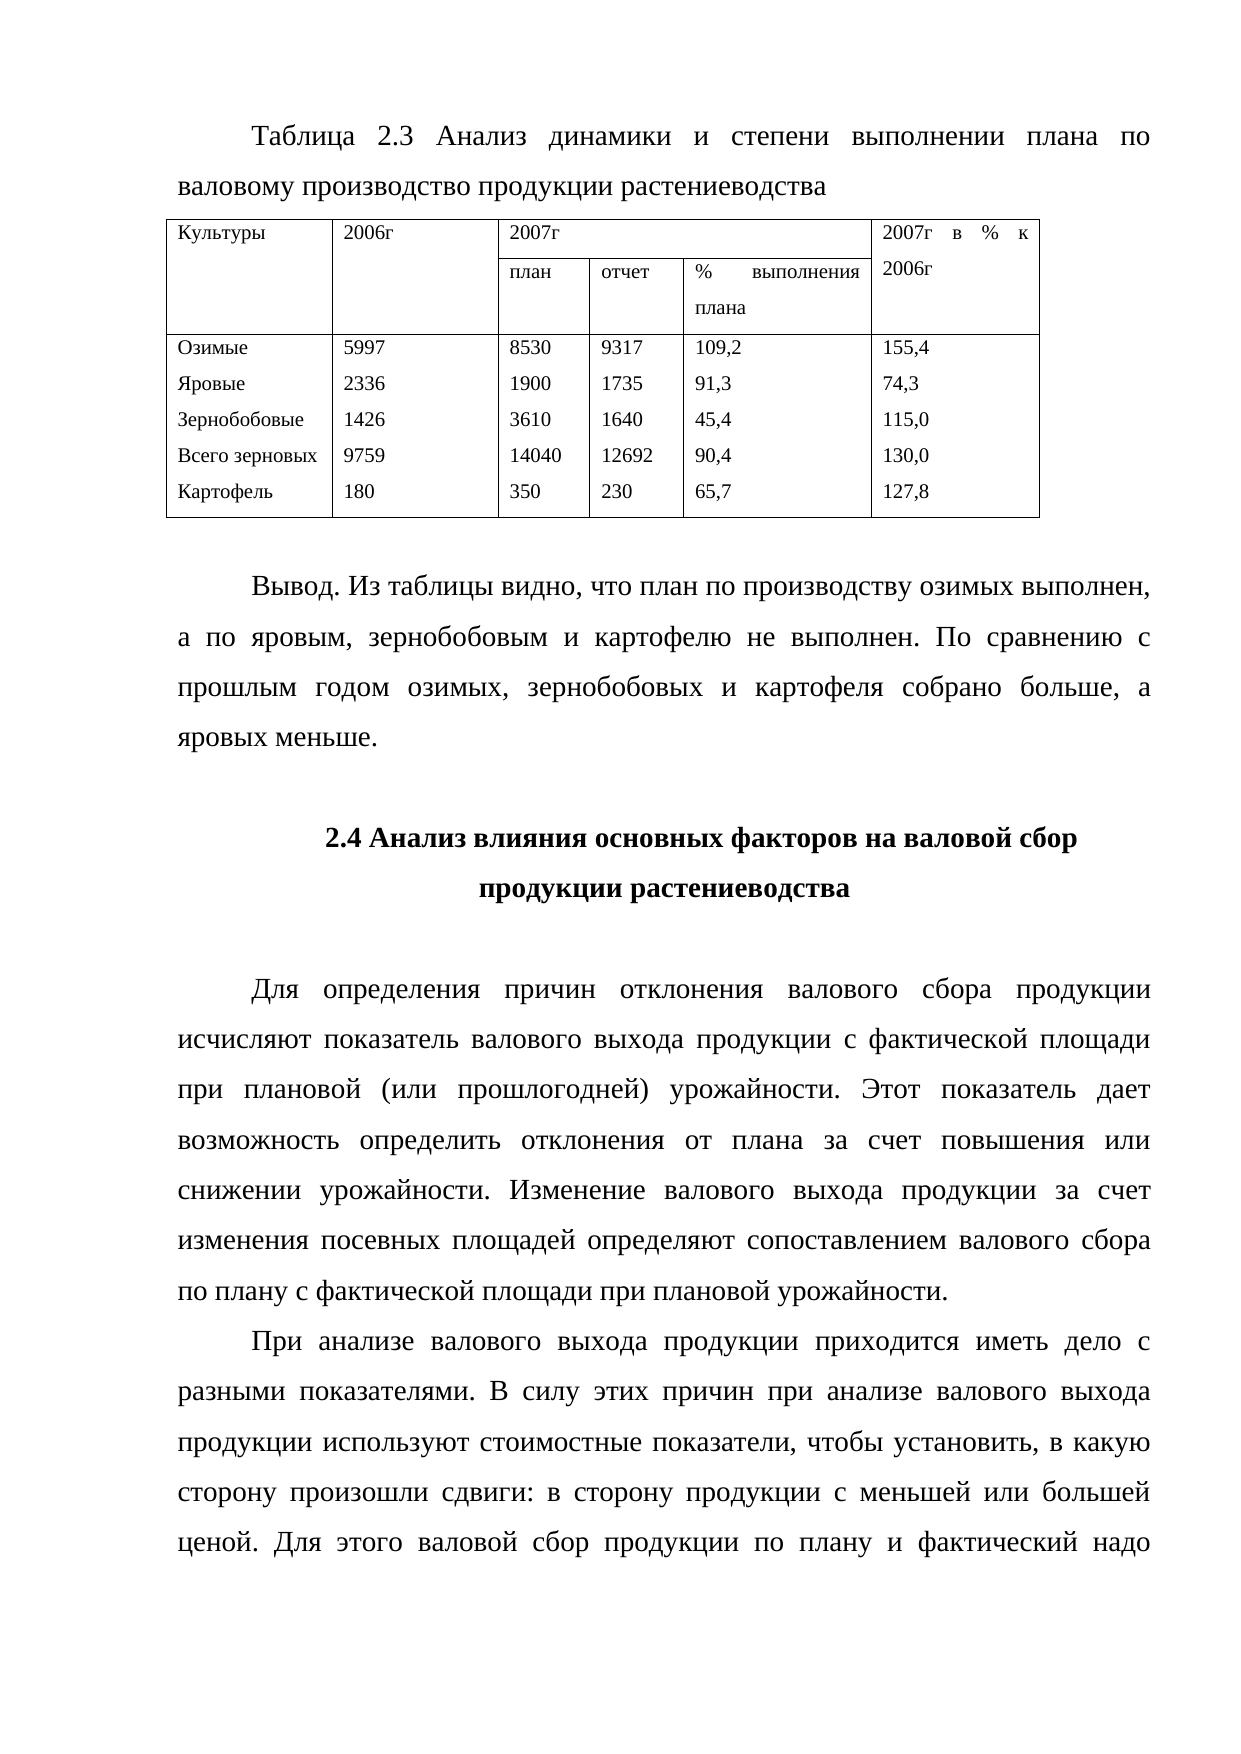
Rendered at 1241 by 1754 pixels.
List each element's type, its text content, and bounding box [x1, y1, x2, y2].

table_cell 5997 2336 1426 9759 180 [333, 335, 498, 517]
table_header 2006г [333, 220, 498, 333]
table_header 2007г в % к 2006г [872, 220, 1039, 333]
table_cell 109,2 91,3 45,4 90,4 65,7 [684, 335, 871, 517]
table_header 2007г [499, 220, 871, 258]
table_cell 155,4 74,3 115,0 130,0 127,8 [872, 335, 1039, 517]
text Таблица 2.3 Анализ динамики и степени выполнении плана по валовому производство продукции растениеводства [177, 118, 1152, 202]
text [177, 1323, 1152, 1558]
table_cell 9317 1735 1640 12692 230 [590, 335, 683, 517]
table_cell план [499, 259, 589, 333]
table_header Культуры [167, 220, 332, 333]
table_cell Озимые Яровые Зернобобовые Всего зерновых Картофель [167, 335, 332, 517]
text Вывод. Из таблицы видно, что план по производству озимых выполнен, а по яровым, зернобобовым и картофелю не выполнен. По сравнению с прошлым годом озимых, зернобобовых и картофеля собрано больше, а яровых меньше. [177, 568, 1152, 753]
text Для определения причин отклонения валового сбора продукции исчисляют показатель валового выхода продукции с фактической площади при плановой (или прошлогодней) урожайности. Этот показатель дает возможность определить отклонения от плана за счет повышения или снижении урожайности. Изменение валового выхода продукции за счет изменения посевных площадей определяют сопоставлением валового сбора по плану с фактической площади при плановой урожайности. [177, 971, 1152, 1306]
text 2.4 Анализ влияния основных факторов на валовой сбор продукции растениеводства [177, 820, 1152, 904]
table_cell отчет [590, 259, 683, 333]
table_cell % выполнения плана [684, 259, 871, 333]
table_cell 8530 1900 3610 14040 350 [499, 335, 589, 517]
